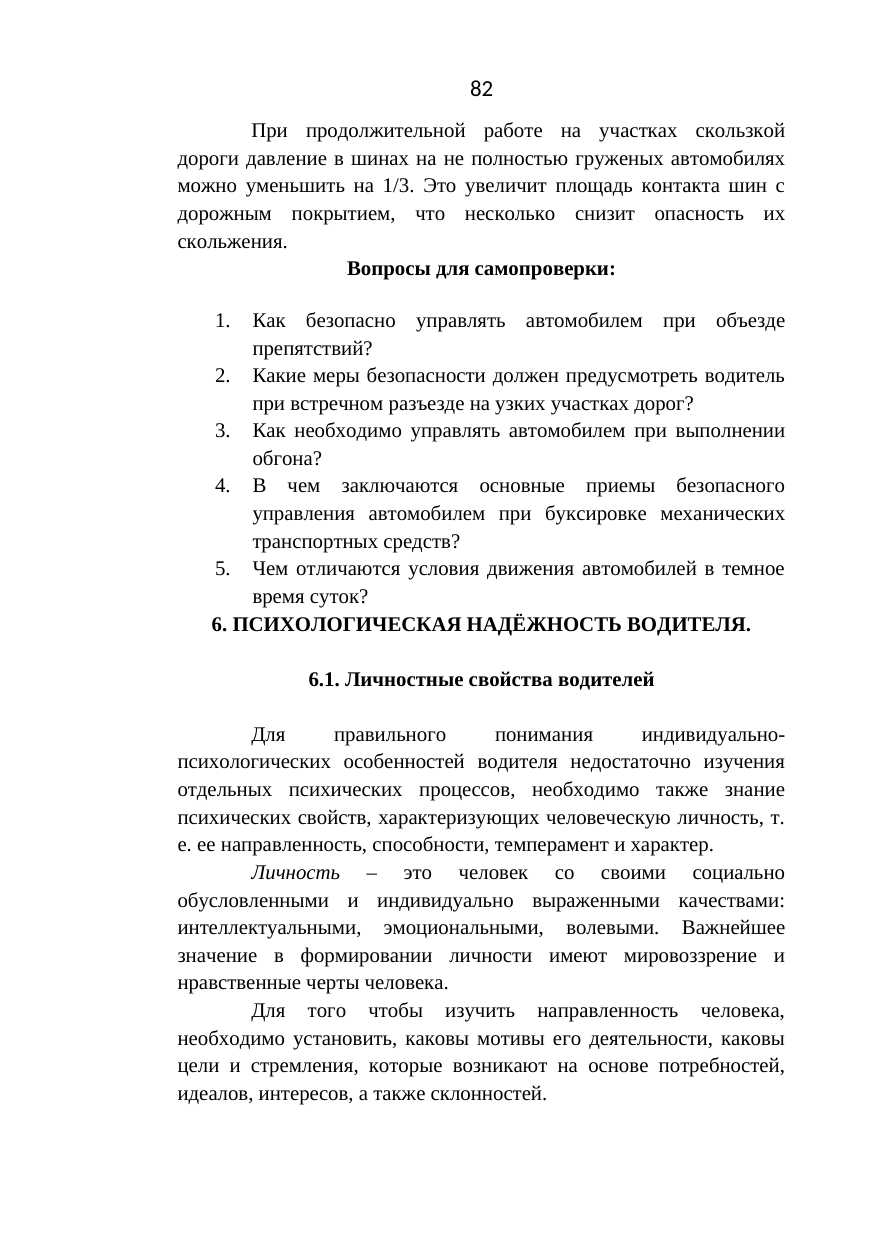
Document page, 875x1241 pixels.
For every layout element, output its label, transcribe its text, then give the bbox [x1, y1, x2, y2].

text Личность – это человек со своими социально обусловленными и индивидуально выраженными качествами: интеллектуальными, эмоциональными, волевыми. Важнейшее значение в формировании личности имеют мировоззрение и нравственные черты человека. [177, 860, 786, 994]
list Какие меры безопасности должен предусмотреть водитель при встречном разъезде на узких участках дорог? [215, 363, 786, 415]
text 6.1. Личностные свойства водителей [177, 667, 786, 691]
list В чем заключаются основные приемы безопасного управления автомобилем при буксировке механических транспортных средств? [215, 473, 786, 553]
text Вопросы для самопроверки: [177, 256, 786, 280]
text 6. Психологическая надёжность водителя. [177, 611, 786, 636]
list Как безопасно управлять автомобилем при объезде препятствий? [215, 308, 786, 359]
text Для того чтобы изучить направленность человека, необходимо установить, каковы мотивы его деятельности, каковы цели и стремления, которые возникают на основе потребностей, идеалов, интересов, а также склонностей. [177, 998, 786, 1105]
list Как необходимо управлять автомобилем при выполнении обгона? [215, 418, 786, 470]
text При продолжительной работе на участках скользкой дороги давление в шинах на не полностью груженых автомобилях можно уменьшить на 1/3. Это увеличит площадь контакта шин с дорожным покрытием, что несколько снизит опасность их скольжения. [177, 118, 786, 253]
text Для правильного понимания индивидуально-психологических особенностей водителя недостаточно изучения отдельных психических процессов, необходимо также знание психических свойств, характеризующих человеческую личность, т. е. ее направленность, способности, темперамент и характер. [177, 722, 786, 856]
list Чем отличаются условия движения автомобилей в темное время суток? [215, 556, 786, 608]
